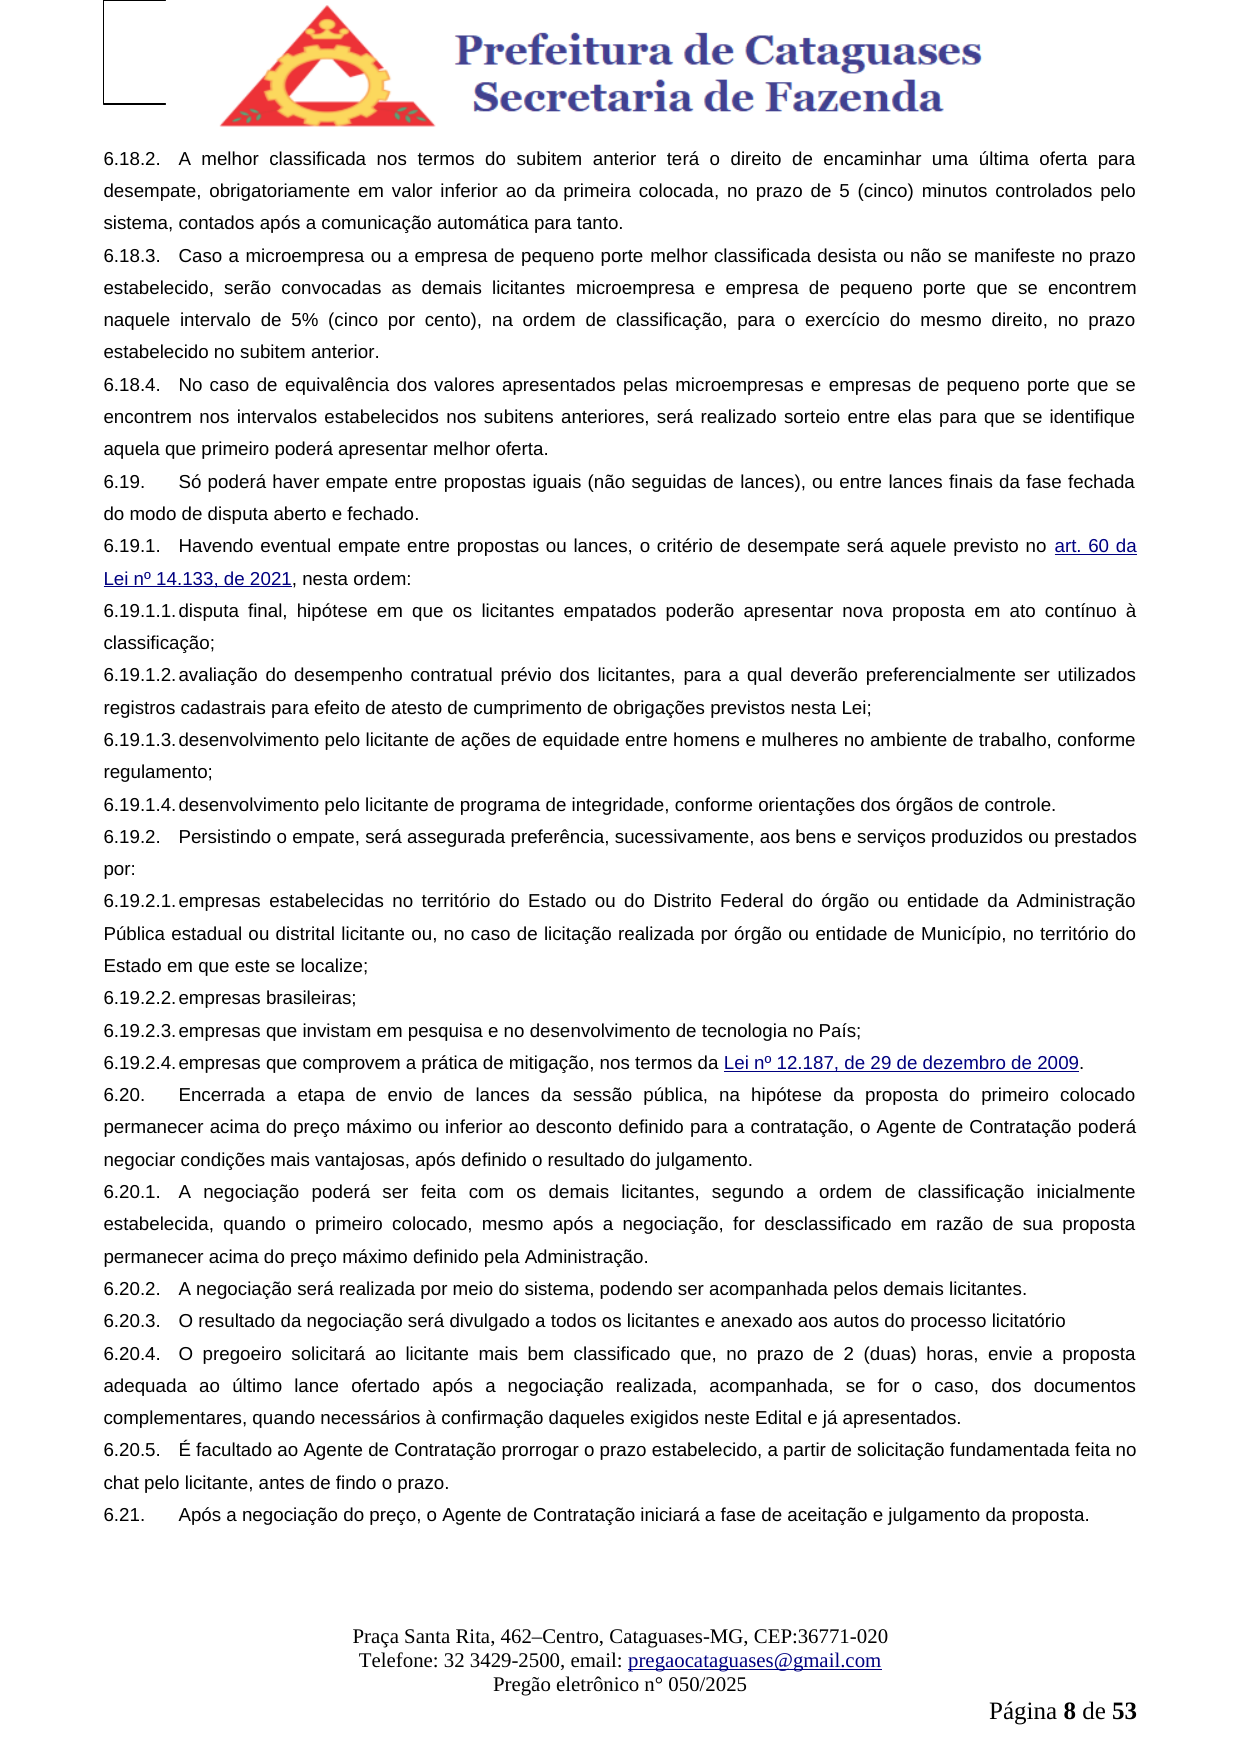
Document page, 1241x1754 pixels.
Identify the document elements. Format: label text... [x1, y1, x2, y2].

list No caso de equivalência dos valores apresentados pelas microempresas e empresas de pequeno porte que se encontrem nos intervalos estabelecidos nos subitens anteriores, será realizado sorteio entre elas para que se identifique aquela que primeiro poderá apresentar melhor oferta. [103, 373, 1137, 460]
list Caso a microempresa ou a empresa de pequeno porte melhor classificada desista ou não se manifeste no prazo estabelecido, serão convocadas as demais licitantes microempresa e empresa de pequeno porte que se encontrem naquele intervalo de 5% (cinco por cento), na ordem de classificação, para o exercício do mesmo direito, no prazo estabelecido no subitem anterior. [103, 244, 1137, 363]
list empresas que invistam em pesquisa e no desenvolvimento de tecnologia no País; [103, 1019, 1137, 1041]
list empresas estabelecidas no território do Estado ou do Distrito Federal do órgão ou entidade da Administração Pública estadual ou distrital licitante ou, no caso de licitação realizada por órgão ou entidade de Município, no território do Estado em que este se localize; [103, 890, 1137, 976]
list O resultado da negociação será divulgado a todos os licitantes e anexado aos autos do processo licitatório [103, 1310, 1137, 1332]
list desenvolvimento pelo licitante de ações de equidade entre homens e mulheres no ambiente de trabalho, conforme regulamento; [103, 729, 1137, 783]
list disputa final, hipótese em que os licitantes empatados poderão apresentar nova proposta em ato contínuo à classificação; [103, 599, 1137, 653]
list A negociação será realizada por meio do sistema, podendo ser acompanhada pelos demais licitantes. [103, 1278, 1137, 1299]
list empresas que comprovem a prática de mitigação, nos termos da Lei nº 12.187, de 29 de dezembro de 2009. [103, 1052, 1137, 1073]
list Após a negociação do preço, o Agente de Contratação iniciará a fase de aceitação e julgamento da proposta. [103, 1504, 1137, 1525]
list É facultado ao Agente de Contratação prorrogar o prazo estabelecido, a partir de solicitação fundamentada feita no chat pelo licitante, antes de findo o prazo. [103, 1439, 1137, 1493]
list avaliação do desempenho contratual prévio dos licitantes, para a qual deverão preferencialmente ser utilizados registros cadastrais para efeito de atesto de cumprimento de obrigações previstos nesta Lei; [103, 664, 1137, 718]
list A melhor classificada nos termos do subitem anterior terá o direito de encaminhar uma última oferta para desempate, obrigatoriamente em valor inferior ao da primeira colocada, no prazo de 5 (cinco) minutos controlados pelo sistema, contados após a comunicação automática para tanto. [103, 147, 1137, 234]
list desenvolvimento pelo licitante de programa de integridade, conforme orientações dos órgãos de controle. [103, 793, 1137, 815]
list Só poderá haver empate entre propostas iguais (não seguidas de lances), ou entre lances finais da fase fechada do modo de disputa aberto e fechado. [103, 470, 1137, 524]
list Havendo eventual empate entre propostas ou lances, o critério de desempate será aquele previsto no art. 60 da Lei nº 14.133, de 2021, nesta ordem: [103, 535, 1137, 589]
list Encerrada a etapa de envio de lances da sessão pública, na hipótese da proposta do primeiro colocado permanecer acima do preço máximo ou inferior ao desconto definido para a contratação, o Agente de Contratação poderá negociar condições mais vantajosas, após definido o resultado do julgamento. [103, 1084, 1137, 1170]
picture [165, 0, 1075, 148]
list empresas brasileiras; [103, 987, 1137, 1009]
list A negociação poderá ser feita com os demais licitantes, segundo a ordem de classificação inicialmente estabelecida, quando o primeiro colocado, mesmo após a negociação, for desclassificado em razão de sua proposta permanecer acima do preço máximo definido pela Administração. [103, 1181, 1137, 1267]
list Persistindo o empate, será assegurada preferência, sucessivamente, aos bens e serviços produzidos ou prestados por: [103, 826, 1137, 879]
list O pregoeiro solicitará ao licitante mais bem classificado que, no prazo de 2 (duas) horas, envie a proposta adequada ao último lance ofertado após a negociação realizada, acompanhada, se for o caso, dos documentos complementares, quando necessários à confirmação daqueles exigidos neste Edital e já apresentados. [103, 1342, 1137, 1428]
